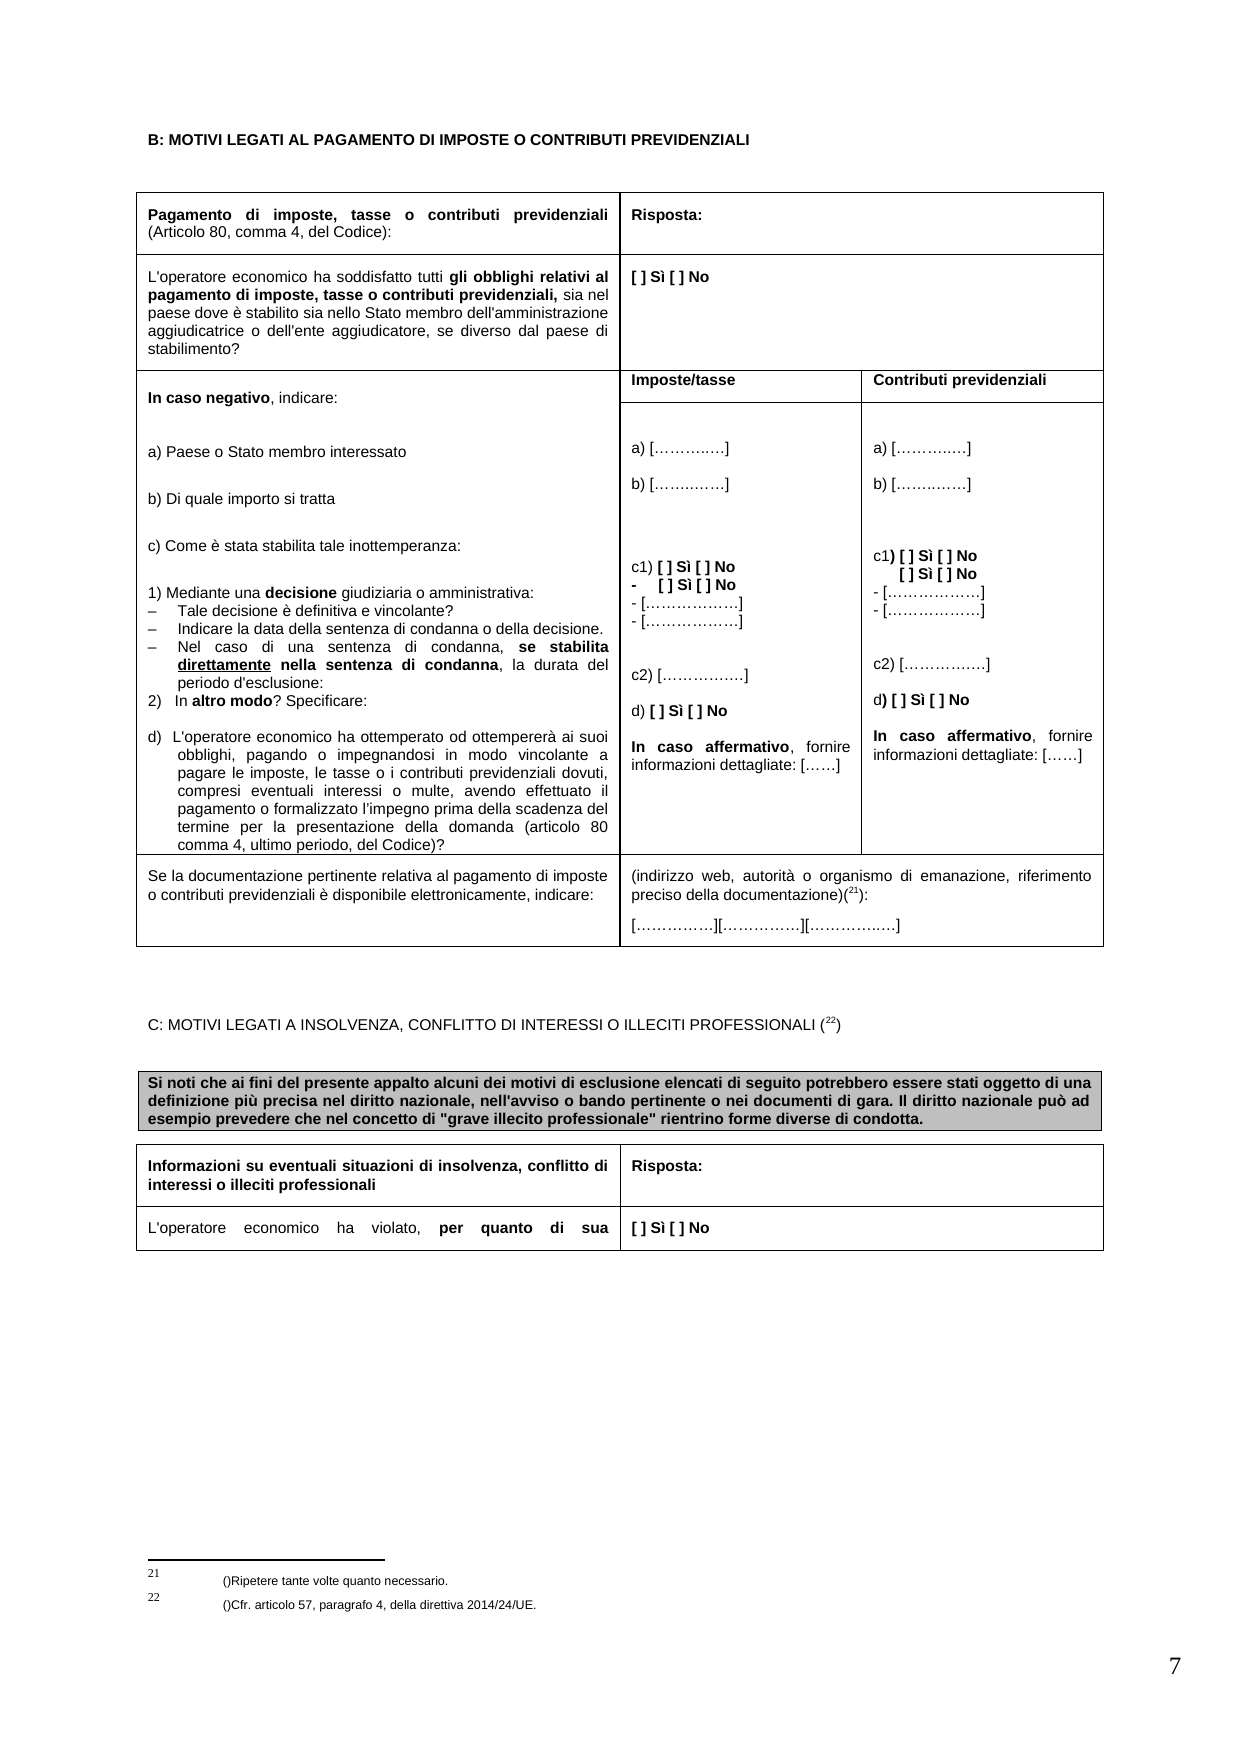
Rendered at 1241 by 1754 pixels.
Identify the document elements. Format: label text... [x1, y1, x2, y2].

table_cell In caso negativo, indicare: a) Paese o Stato membro interessato b) Di quale importo si tratta c) Come è stata stabilita tale inottemperanza: 1) Mediante una decisione giudiziaria o amministrativa: Tale decisione è definitiva e vincolante? Indicare la data della sentenza di condanna o della decisione. Nel caso di una sentenza di condanna, se stabilita direttamente nella sentenza di condanna, la durata del periodo d'esclusione: 2) In altro modo? Specificare: d) L'operatore economico ha ottemperato od ottempererà ai suoi obblighi, pagando o impegnandosi in modo vincolante a pagare le imposte, le tasse o i contributi previdenziali dovuti, compresi eventuali interessi o multe, avendo effettuato il pagamento o formalizzato l’impegno prima della scadenza del termine per la presentazione della domanda (articolo 80 comma 4, ultimo periodo, del Codice)? [137, 371, 619, 854]
table_cell (indirizzo web, autorità o organismo di emanazione, riferimento preciso della documentazione)(): [……………][……………][…………..…] [621, 855, 1103, 946]
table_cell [137, 1207, 620, 1250]
table_header Risposta: [621, 193, 1103, 254]
table_cell [ ] Sì [ ] No [621, 255, 1103, 370]
table_cell Se la documentazione pertinente relativa al pagamento di imposte o contributi previdenziali è disponibile elettronicamente, indicare: [137, 855, 619, 946]
text Si noti che ai fini del presente appalto alcuni dei motivi di esclusione elencati di seguito potrebbero essere stati oggetto di una definizione più precisa nel diritto nazionale, nell'avviso o bando pertinente o nei documenti di gara. Il diritto nazionale può ad esempio prevedere che nel concetto di "grave illecito professionale" rientrino forme diverse di condotta. [139, 1072, 1101, 1130]
table_cell L'operatore economico ha soddisfatto tutti gli obblighi relativi al pagamento di imposte, tasse o contributi previdenziali, sia nel paese dove è stabilito sia nello Stato membro dell'amministrazione aggiudicatrice o dell'ente aggiudicatore, se diverso dal paese di stabilimento? [137, 255, 619, 370]
table_header Informazioni su eventuali situazioni di insolvenza, conflitto di interessi o illeciti professionali [137, 1145, 620, 1206]
table_cell a) [………..…] b) [……..……] c1) [ ] Sì [ ] No [ ] Sì [ ] No - [………………] - [………………] c2) [………….…] d) [ ] Sì [ ] No In caso affermativo, fornire informazioni dettagliate: [……] [862, 403, 1103, 854]
table_cell Imposte/tasse [621, 371, 861, 402]
table_cell Contributi previdenziali [862, 371, 1103, 402]
text B: MOTIVI LEGATI AL PAGAMENTO DI IMPOSTE O CONTRIBUTI PREVIDENZIALI [148, 131, 1093, 149]
table_header Risposta: [621, 1145, 1103, 1206]
table_header Pagamento di imposte, tasse o contributi previdenziali (Articolo 80, comma 4, del Codice): [137, 193, 619, 254]
table_cell a) [………..…] b) [……..……] c1) [ ] Sì [ ] No - [ ] Sì [ ] No - [………………] - [………………] c2) [………….…] d) [ ] Sì [ ] No In caso affermativo, fornire informazioni dettagliate: [……] [621, 403, 861, 854]
title C: motivi legati a insolvenza, conflitto di interessi o illeciti professionali () [148, 1015, 1093, 1033]
table_cell [ ] Sì [ ] No [621, 1207, 1103, 1250]
